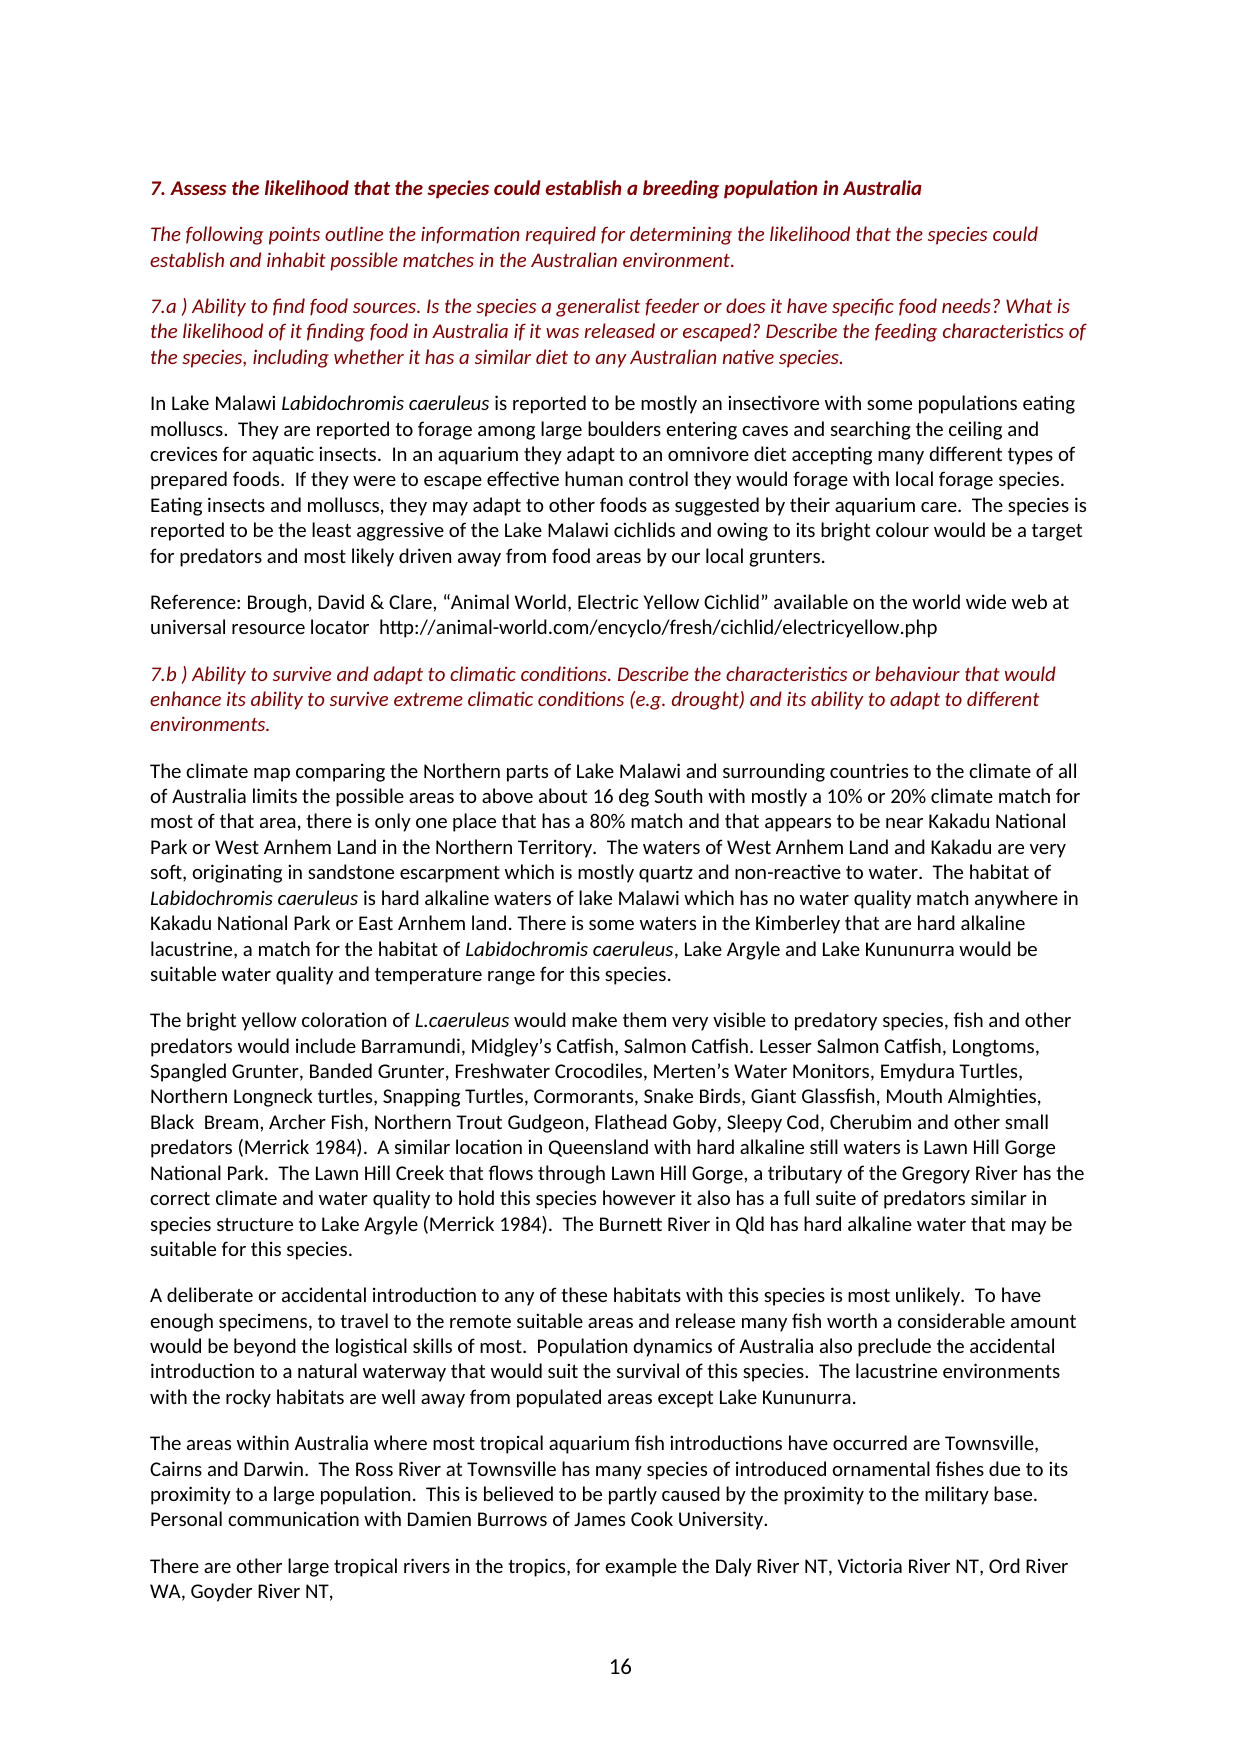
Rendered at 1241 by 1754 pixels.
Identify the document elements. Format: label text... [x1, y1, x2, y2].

text In Lake Malawi Labidochromis caeruleus is reported to be mostly an insectivore with some populations eating molluscs. They are reported to forage among large boulders entering caves and searching the ceiling and crevices for aquatic insects. In an aquarium they adapt to an omnivore diet accepting many different types of prepared foods. If they were to escape effective human control they would forage with local forage species. Eating insects and molluscs, they may adapt to other foods as suggested by their aquarium care. The species is reported to be the least aggressive of the Lake Malawi cichlids and owing to its bright colour would be a target for predators and most likely driven away from food areas by our local grunters. [150, 390, 1090, 568]
subtitle 7. Assess the likelihood that the species could establish a breeding population in Australia [150, 175, 1090, 201]
text Reference: Brough, David & Clare, “Animal World, Electric Yellow Cichlid” available on the world wide web at universal resource locator http://animal-world.com/encyclo/fresh/cichlid/electricyellow.php [150, 589, 1090, 640]
text There are other large tropical rivers in the tropics, for example the Daly River NT, Victoria River NT, Ord River WA, Goyder River NT, [150, 1553, 1090, 1604]
text The bright yellow coloration of L.caeruleus would make them very visible to predatory species, fish and other predators would include Barramundi, Midgley’s Catfish, Salmon Catfish. Lesser Salmon Catfish, Longtoms, Spangled Grunter, Banded Grunter, Freshwater Crocodiles, Merten’s Water Monitors, Emydura Turtles, Northern Longneck turtles, Snapping Turtles, Cormorants, Snake Birds, Giant Glassfish, Mouth Almighties, Black Bream, Archer Fish, Northern Trout Gudgeon, Flathead Goby, Sleepy Cod, Cherubim and other small predators (Merrick 1984). A similar location in Queensland with hard alkaline still waters is Lawn Hill Gorge National Park. The Lawn Hill Creek that flows through Lawn Hill Gorge, a tributary of the Gregory River has the correct climate and water quality to hold this species however it also has a full suite of predators similar in species structure to Lake Argyle (Merrick 1984). The Burnett River in Qld has hard alkaline water that may be suitable for this species. [150, 1007, 1090, 1262]
text The climate map comparing the Northern parts of Lake Malawi and surrounding countries to the climate of all of Australia limits the possible areas to above about 16 deg South with mostly a 10% or 20% climate match for most of that area, there is only one place that has a 80% match and that appears to be near Kakadu National Park or West Arnhem Land in the Northern Territory. The waters of West Arnhem Land and Kakadu are very soft, originating in sandstone escarpment which is mostly quartz and non-reactive to water. The habitat of Labidochromis caeruleus is hard alkaline waters of lake Malawi which has no water quality match anywhere in Kakadu National Park or East Arnhem land. There is some waters in the Kimberley that are hard alkaline lacustrine, a match for the habitat of Labidochromis caeruleus, Lake Argyle and Lake Kununurra would be suitable water quality and temperature range for this species. [150, 758, 1090, 987]
text 7.a ) Ability to find food sources. Is the species a generalist feeder or does it have specific food needs? What is the likelihood of it finding food in Australia if it was released or escaped? Describe the feeding characteristics of the species, including whether it has a similar diet to any Australian native species. [150, 293, 1090, 369]
text The following points outline the information required for determining the likelihood that the species could establish and inhabit possible matches in the Australian environment. [150, 222, 1090, 272]
text 7.b ) Ability to survive and adapt to climatic conditions. Describe the characteristics or behaviour that would enhance its ability to survive extreme climatic conditions (e.g. drought) and its ability to adapt to different environments. [150, 661, 1090, 737]
text The areas within Australia where most tropical aquarium fish introductions have occurred are Townsville, Cairns and Darwin. The Ross River at Townsville has many species of introduced ornamental fishes due to its proximity to a large population. This is believed to be partly caused by the proximity to the military base. Personal communication with Damien Burrows of James Cook University. [150, 1430, 1090, 1532]
text A deliberate or accidental introduction to any of these habitats with this species is most unlikely. To have enough specimens, to travel to the remote suitable areas and release many fish worth a considerable amount would be beyond the logistical skills of most. Population dynamics of Australia also preclude the accidental introduction to a natural waterway that would suit the survival of this species. The lacustrine environments with the rocky habitats are well away from populated areas except Lake Kununurra. [150, 1282, 1090, 1409]
